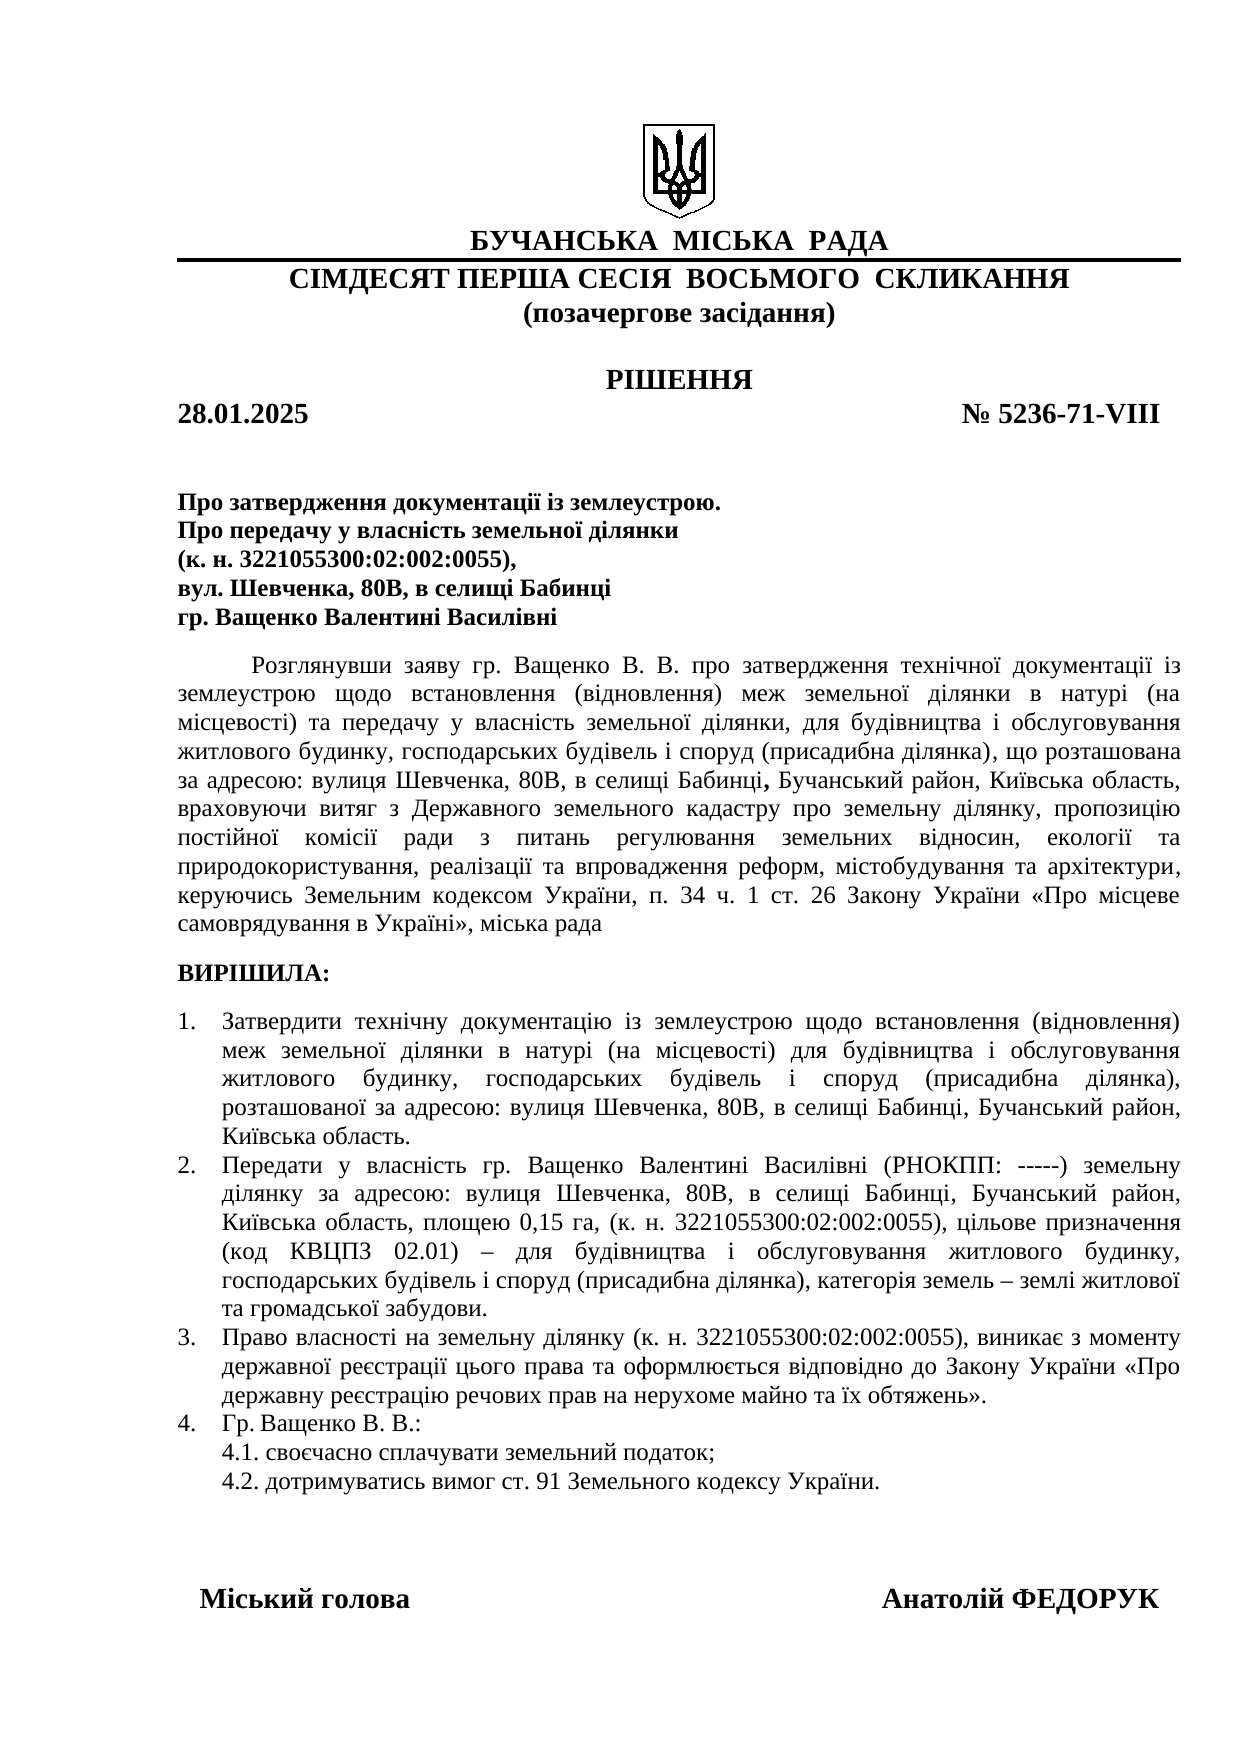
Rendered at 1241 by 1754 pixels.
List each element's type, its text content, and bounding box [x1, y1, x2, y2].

text Розглянувши заяву гр. Ващенко В. В. про затвердження технічної документації із землеустрою щодо встановлення (відновлення) меж земельної ділянки в натурі (на місцевості) та передачу у власність земельної ділянки, для будівництва і обслуговування житлового будинку, господарських будівель і споруд (присадибна ділянка), що розташована за адресою: вулиця Шевченка, 80В, в селищі Бабинці, Бучанський район, Київська область, враховуючи витяг з Державного земельного кадастру про земельну ділянку, пропозицію постійної комісії ради з питань регулювання земельних відносин, екології та природокористування, реалізації та впровадження реформ, містобудування та архітектури, керуючись Земельним кодексом України, п. 34 ч. 1 ст. 26 Закону України «Про місцеве самоврядування в Україні», міська рада [177, 650, 1181, 937]
text вул. Шевченка, 80В, в селищі Бабинці [177, 573, 1181, 602]
text 4.2. дотримуватись вимог ст. 91 Земельного кодексу України. [222, 1466, 1181, 1495]
text РІШЕННЯ [177, 362, 1181, 396]
text гр. Ващенко Валентині Василівні [177, 602, 1181, 631]
text Про передачу у власність земельної ділянки [177, 516, 1181, 544]
text СІМДЕСЯТ ПЕРША СЕСІЯ ВОСЬМОГО СКЛИКАННЯ [177, 262, 1181, 295]
text 4. Гр. Ващенко В. В.: [177, 1408, 1181, 1437]
text 28.01.2025 № 5236-71-VІІІ [177, 396, 1181, 429]
text (к. н. 3221055300:02:002:0055), [177, 544, 1181, 573]
list Передати у власність гр. Ващенко Валентині Василівні (РНОКПП: -----) земельну ділянку за адресою: вулиця Шевченка, 80В, в селищі Бабинці, Бучанський район, Київська область, площею 0,15 га, (к. н. 3221055300:02:002:0055), цільове призначення (код КВЦПЗ 02.01) – для будівництва і обслуговування житлового будинку, господарських будівель і споруд (присадибна ділянка), категорія земель – землі житлової та громадської забудови. [177, 1150, 1181, 1322]
list Затвердити технічну документацію із землеустрою щодо встановлення (відновлення) меж земельної ділянки в натурі (на місцевості) для будівництва і обслуговування житлового будинку, господарських будівель і споруд (присадибна ділянка), розташованої за адресою: вулиця Шевченка, 80В, в селищі Бабинці, Бучанський район, Київська область. [177, 1006, 1181, 1150]
text ВИРІШИЛА: [177, 958, 1181, 987]
text БУЧАНСЬКА МІСЬКА РАДА [177, 223, 1181, 258]
text 4.1. своєчасно сплачувати земельний податок; [222, 1437, 1181, 1466]
list Право власності на земельну ділянку (к. н. 3221055300:02:002:0055), виникає з моменту державної реєстрації цього права та оформлюється відповідно до Закону України «Про державну реєстрацію речових прав на нерухоме майно та їх обтяжень». [177, 1322, 1181, 1408]
text Про затвердження документації із землеустрою. [177, 487, 1181, 516]
text Міський голова Анатолій ФЕДОРУК [177, 1581, 1181, 1614]
text (позачергове засідання) [177, 295, 1181, 329]
